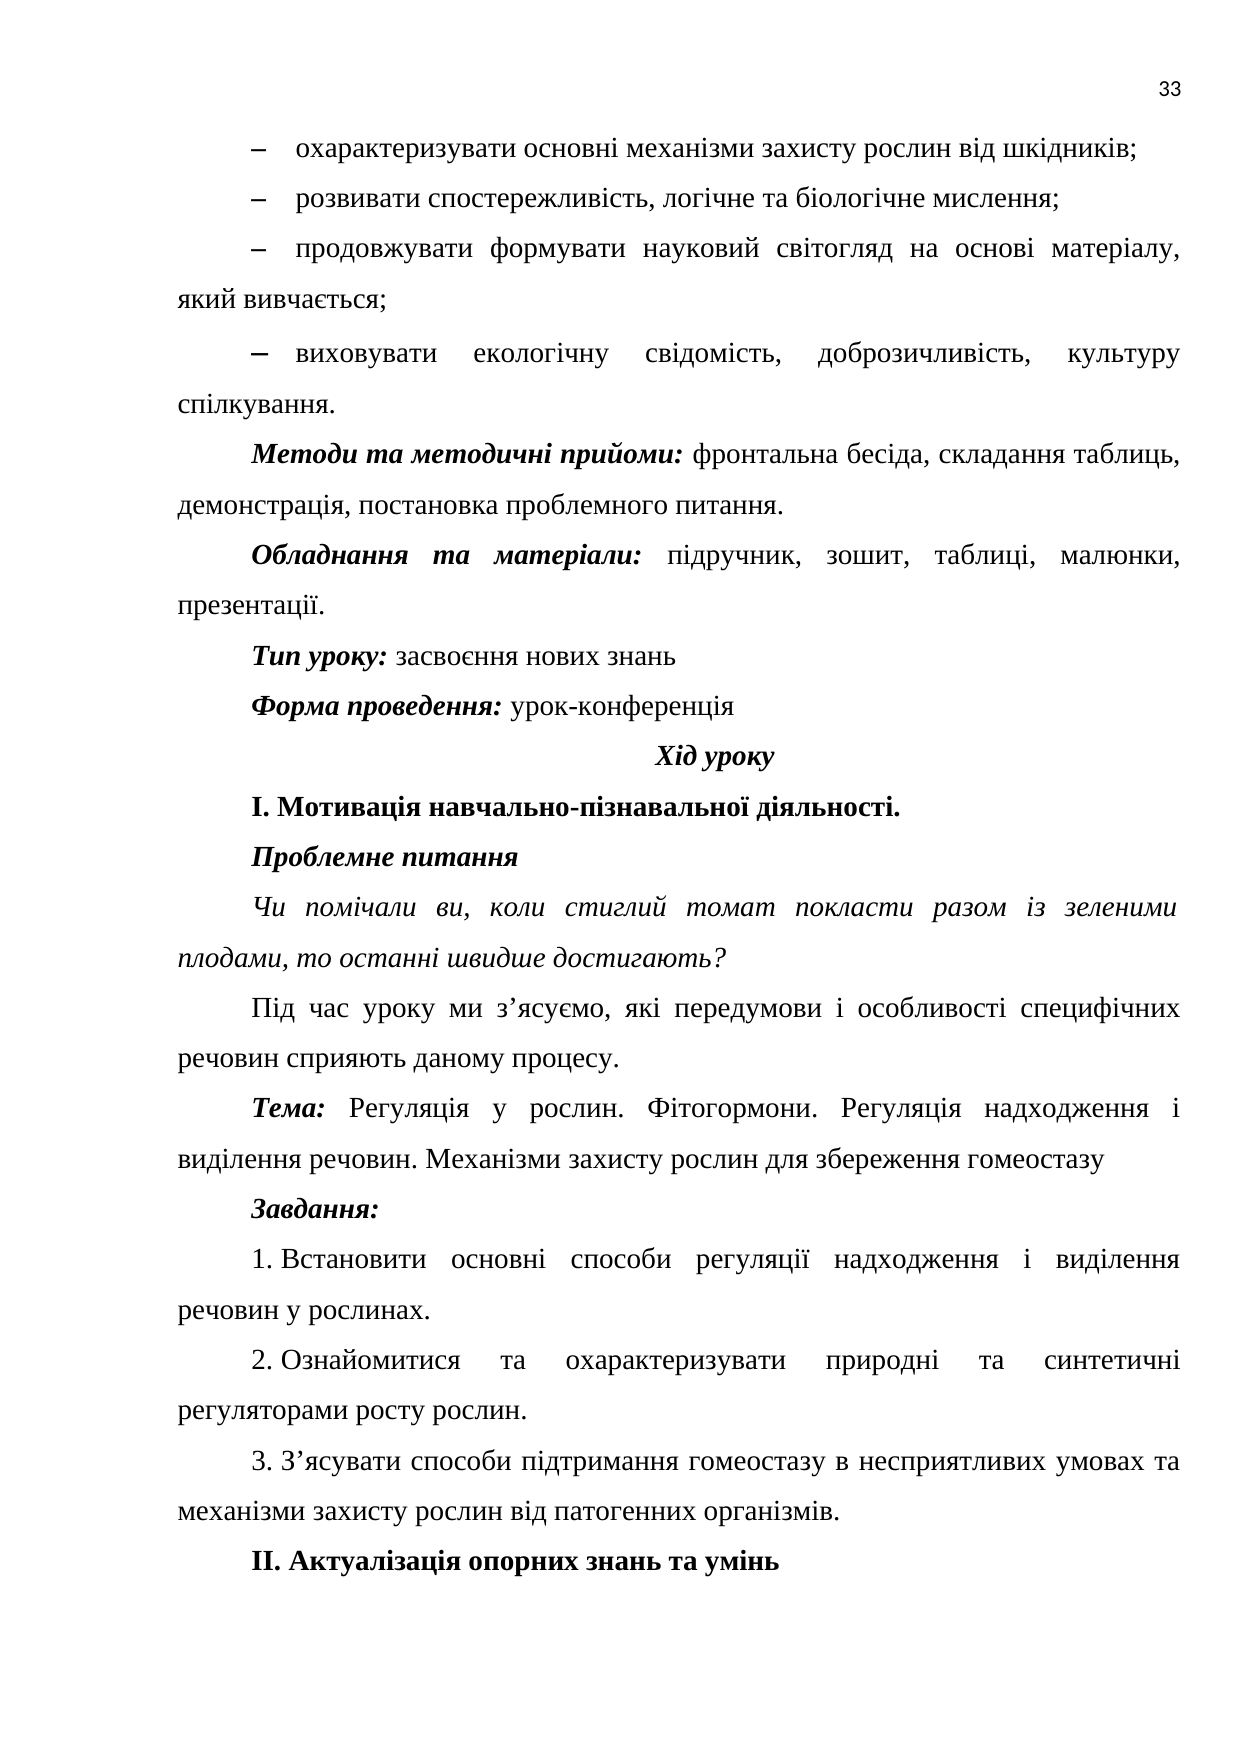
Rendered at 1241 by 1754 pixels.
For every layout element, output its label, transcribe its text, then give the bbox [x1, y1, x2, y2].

text Під час уроку ми з’ясуємо, які передумови і особливості специфічних речовин сприяють даному процесу. [177, 990, 1181, 1074]
list розвивати спостережливість, логічне та біологічне мислення; [177, 180, 1181, 214]
text Завдання: [177, 1191, 1181, 1225]
text Тип уроку: засвоєння нових знань [177, 638, 1181, 671]
list продовжувати формувати науковий світогляд на основі матеріалу, який вивчається; [177, 231, 1181, 314]
text I. Мотивація навчально-пізнавальної діяльності. [177, 789, 1181, 822]
text Форма проведення: урок-конференція [177, 688, 1181, 722]
list Ознайомитися та охарактеризувати природні та синтетичні регуляторами росту рослин. [177, 1342, 1181, 1426]
text Проблемне питання [177, 839, 1181, 873]
text Обладнання та матеріали: підручник, зошит, таблиці, малюнки, презентації. [177, 537, 1181, 621]
list Встановити основні способи регуляції надходження і виділення речовин у рослинах. [177, 1242, 1181, 1325]
list охарактеризувати основні механізми захисту рослин від шкідників; [177, 130, 1181, 163]
list Методи та методичні прийоми: фронтальна бесіда, складання таблиць, демонстрація, постановка проблемного питання. [177, 437, 1181, 520]
text II. Актуалізація опорних знань та умінь [177, 1543, 1181, 1577]
text Чи помічали ви, коли стиглий томат покласти разом із зеленими плодами, то останні швидше достигають? [177, 889, 1181, 973]
list виховувати екологічну свідомість, доброзичливість, культуру спілкування. [177, 331, 1181, 420]
text Хід уроку [177, 738, 1181, 772]
list З’ясувати способи підтримання гомеостазу в несприятливих умовах та механізми захисту рослин від патогенних організмів. [177, 1443, 1181, 1527]
text Тема: Регуляція у рослин. Фітогормони. Регуляція надходження і виділення речовин. Механізми захисту рослин для збереження гомеостазу [177, 1091, 1181, 1174]
